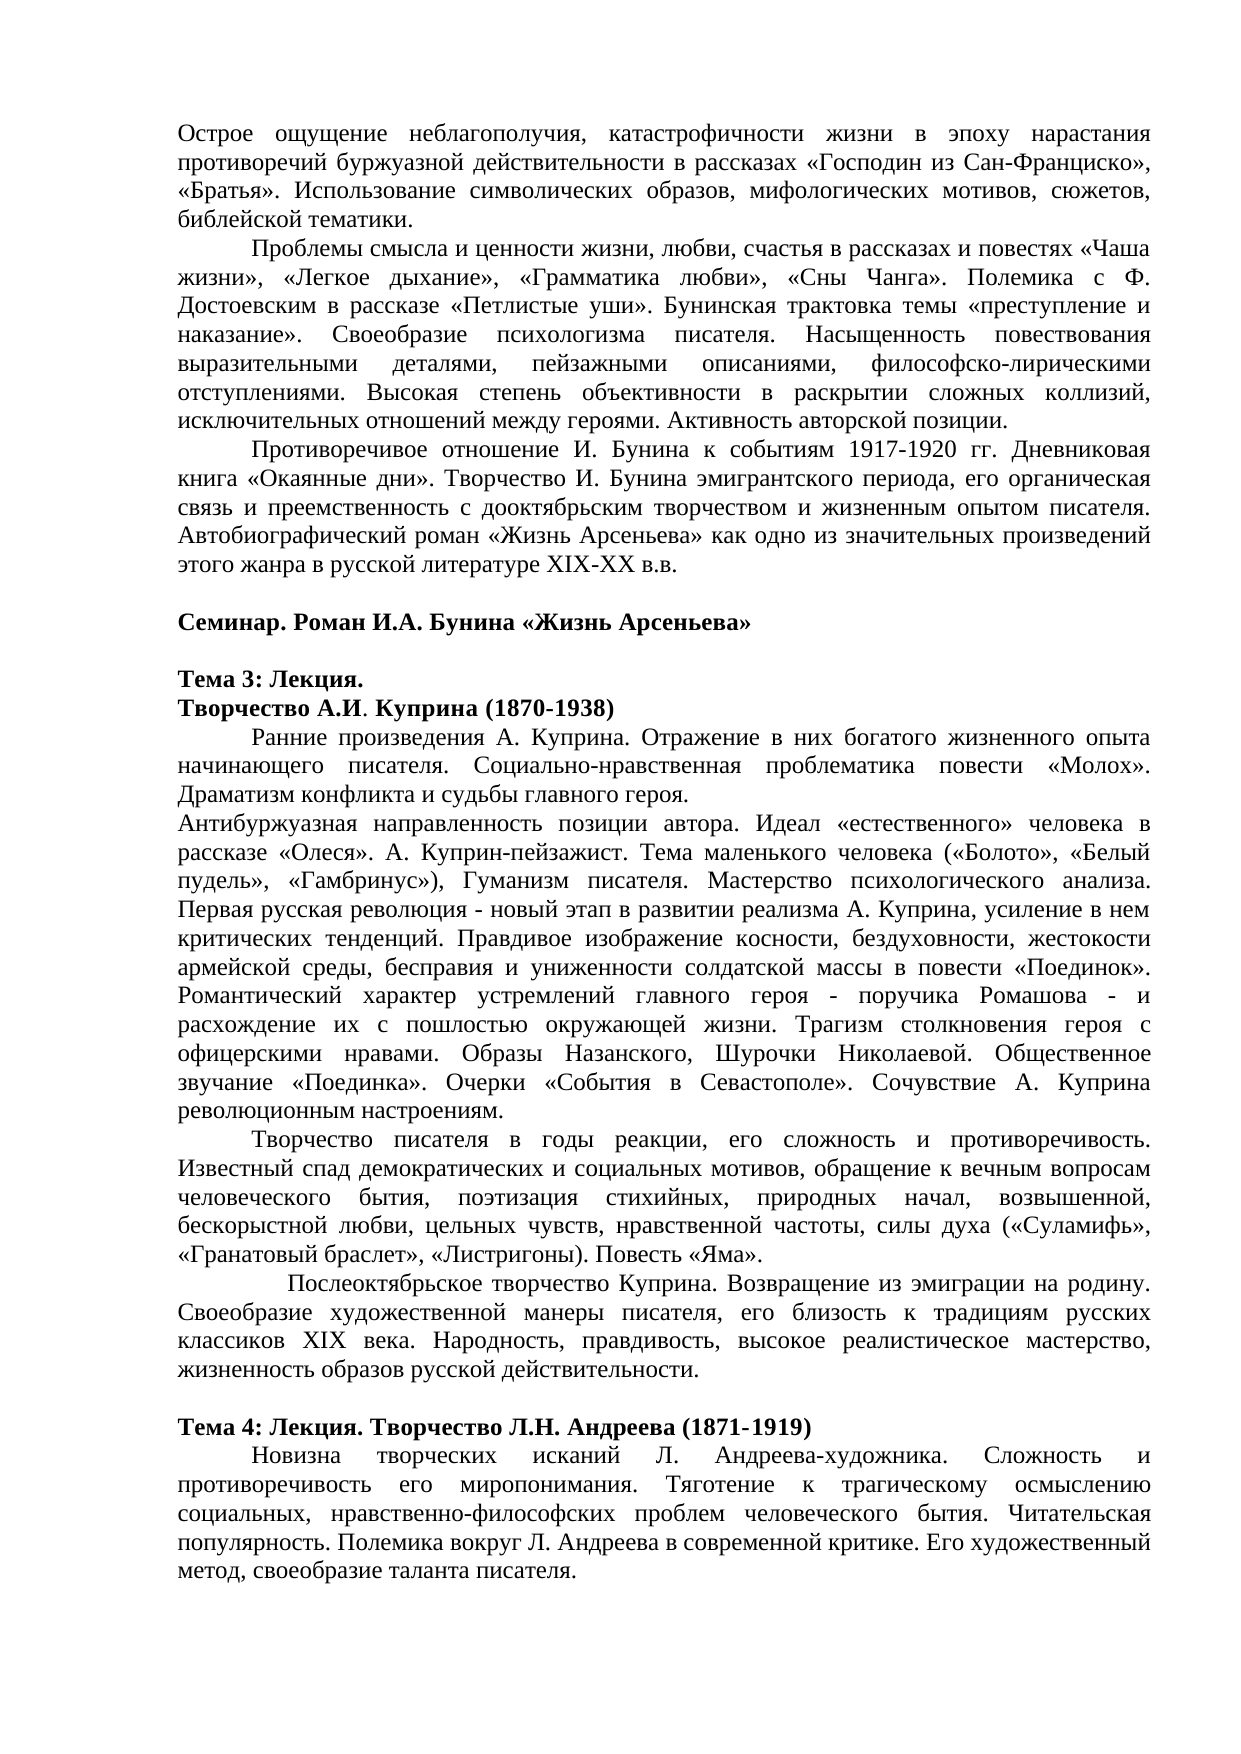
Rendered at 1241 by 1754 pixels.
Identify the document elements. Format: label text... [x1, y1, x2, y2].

text Послеоктябрьское творчество Куприна. Возвращение из эмиграции на родину. Своеобразие художественной манеры писателя, его близость к традициям русских классиков XIX века. Народность, правдивость, высокое реалистическое мастерство, жизненность образов русской действительности. [177, 1268, 1152, 1383]
text Семинар. Роман И.А. Бунина «Жизнь Арсеньева» [177, 607, 1152, 636]
text Новизна творческих исканий Л. Андреева-художника. Сложность и противоречивость его миропонимания. Тяготение к трагическому осмыслению социальных, нравственно-философских проблем человеческого бытия. Читательская популярность. Полемика вокруг Л. Андреева в современной критике. Его художественный метод, своеобразие таланта писателя. [177, 1441, 1152, 1584]
text Творчество писателя в годы реакции, его сложность и противоречивость. Известный спад демократических и социальных мотивов, обращение к вечным вопросам человеческого бытия, поэтизация стихийных, природных начал, возвышенной, бескорыстной любви, цельных чувств, нравственной частоты, силы духа («Суламифь», «Гранатовый браслет», «Листригоны). Повесть «Яма». [177, 1124, 1152, 1268]
text Тема 3: Лекция. [177, 664, 1152, 693]
text Острое ощущение неблагополучия, катастрофичности жизни в эпоху нарастания противоречий буржуазной действительности в рассказах «Господин из Сан-Франциско», «Братья». Использование символических образов, мифологических мотивов, сюжетов, библейской тематики. [177, 118, 1152, 233]
text Проблемы смысла и ценности жизни, любви, счастья в рассказах и повестях «Чаша жизни», «Легкое дыхание», «Грамматика любви», «Сны Чанга». Полемика с Ф. Достоевским в рассказе «Петлистые уши». Бунинская трактовка темы «преступление и наказание». Своеобразие психологизма писателя. Насыщенность повествования выразительными деталями, пейзажными описаниями, философско-лирическими отступлениями. Высокая степень объективности в раскрытии сложных коллизий, исключительных отношений между героями. Активность авторской позиции. [177, 233, 1152, 434]
text Противоречивое отношение И. Бунина к событиям 1917-1920 гг. Дневниковая книга «Окаянные дни». Творчество И. Бунина эмигрантского периода, его органическая связь и преемственность с дооктябрьским творчеством и жизненным опытом писателя. Автобиографический роман «Жизнь Арсеньева» как одно из значительных произведений этого жанра в русской литературе XIX-XX в.в. [177, 434, 1152, 578]
text Антибуржуазная направленность позиции автора. Идеал «естественного» человека в рассказе «Олеся». А. Куприн-пейзажист. Тема маленького человека («Болото», «Белый пудель», «Гамбринус»), Гуманизм писателя. Мастерство психологического анализа. Первая русская революция - новый этап в развитии реализма А. Куприна, усиление в нем критических тенденций. Правдивое изображение косности, бездуховности, жестокости армейской среды, бесправия и униженности солдатской массы в повести «Поединок». Романтический характер устремлений главного героя - поручика Ромашова - и расхождение их с пошлостью окружающей жизни. Трагизм столкновения героя с офицерскими нравами. Образы Назанского, Шурочки Николаевой. Общественное звучание «Поединка». Очерки «События в Севастополе». Сочувствие А. Куприна революционным настроениям. [177, 808, 1152, 1124]
text Тема 4: Лекция. Творчество Л.Н. Андреева (1871-1919) [177, 1412, 1152, 1441]
text Творчество А.И. Куприна (1870-1938) [177, 693, 1152, 722]
text Ранние произведения А. Куприна. Отражение в них богатого жизненного опыта начинающего писателя. Социально-нравственная проблематика повести «Молох». Драматизм конфликта и судьбы главного героя. [177, 722, 1152, 808]
